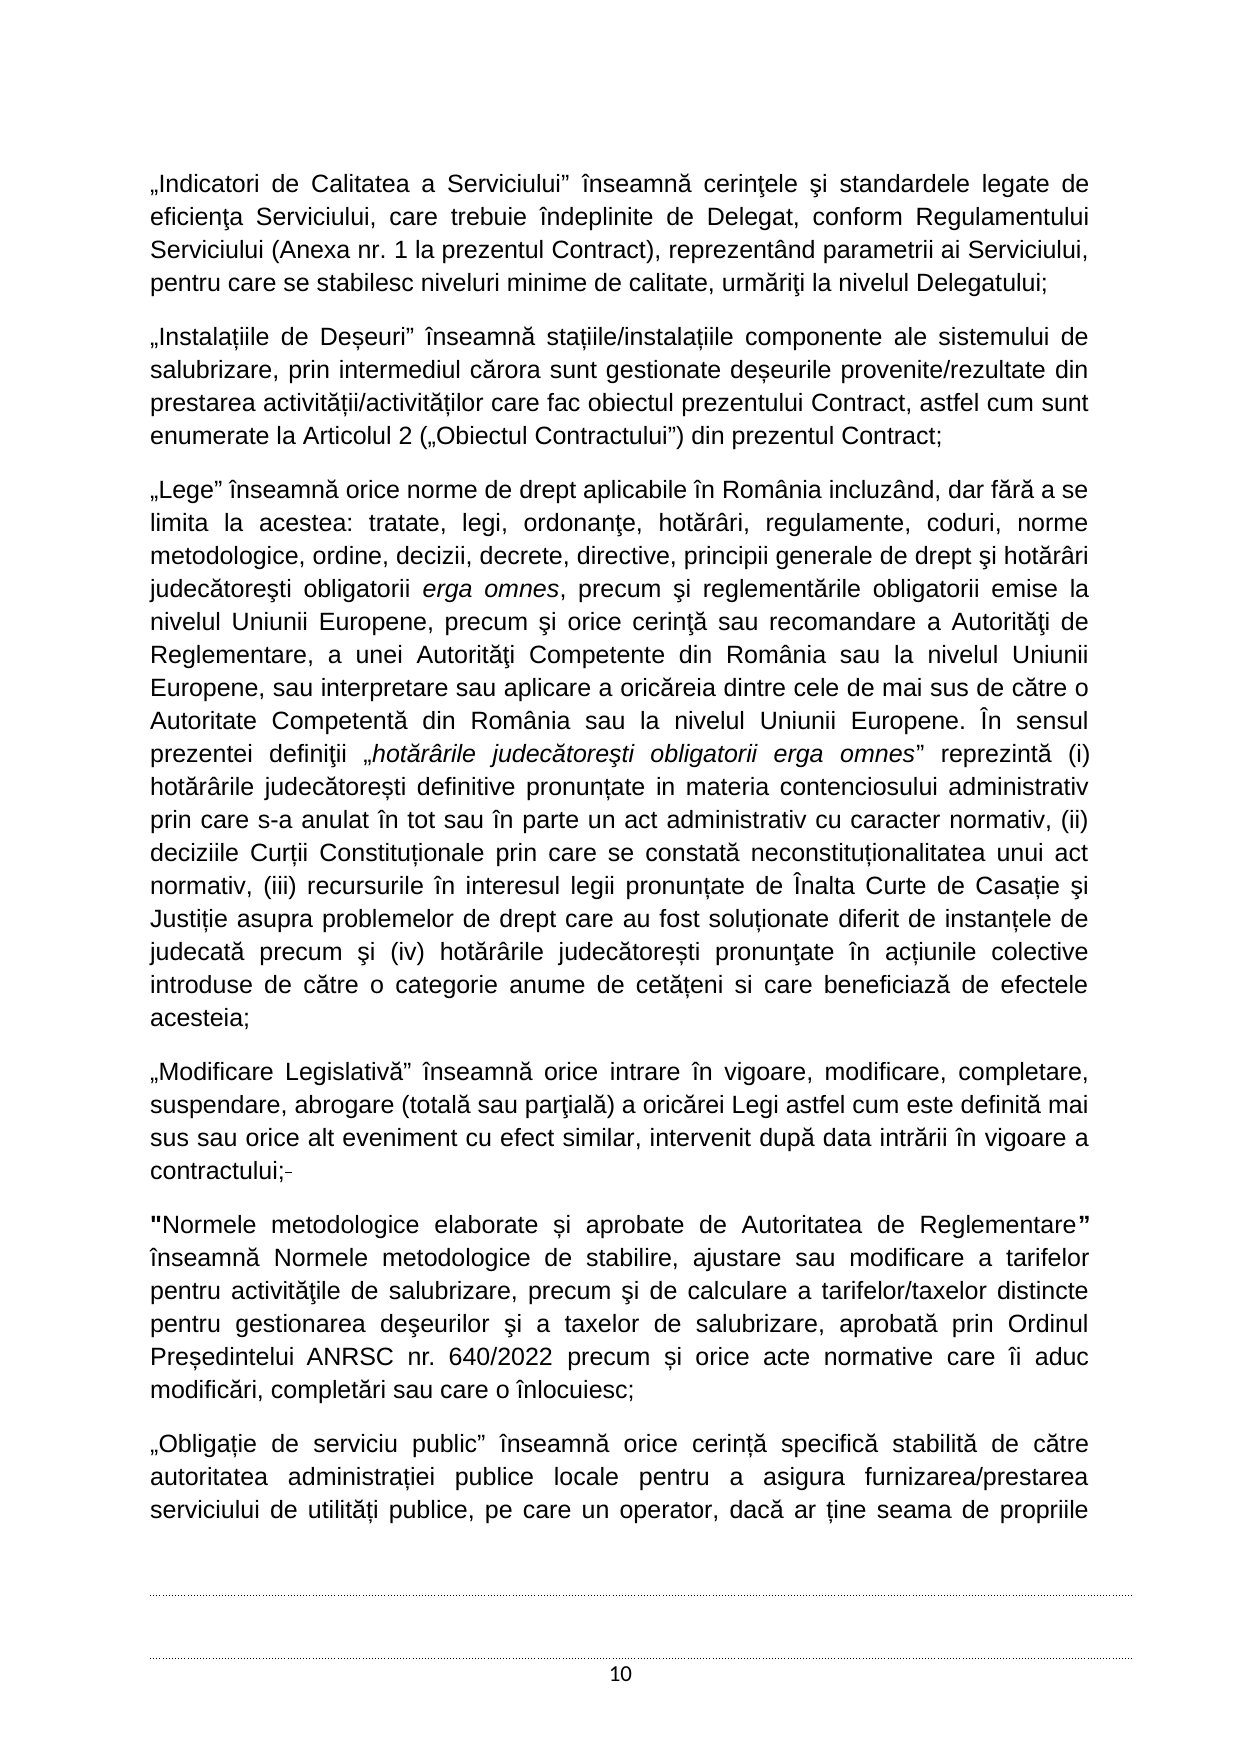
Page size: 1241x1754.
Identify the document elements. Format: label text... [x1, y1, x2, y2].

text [150, 1429, 1090, 1523]
text „Lege” înseamnă orice norme de drept aplicabile în România incluzând, dar fără a se limita la acestea: tratate, legi, ordonanţe, hotărâri, regulamente, coduri, norme metodologice, ordine, decizii, decrete, directive, principii generale de drept şi hotărâri judecătoreşti obligatorii erga omnes, precum şi reglementările obligatorii emise la nivelul Uniunii Europene, precum şi orice cerinţă sau recomandare a Autorităţi de Reglementare, a unei Autorităţi Competente din România sau la nivelul Uniunii Europene, sau interpretare sau aplicare a oricăreia dintre cele de mai sus de către o Autoritate Competentă din România sau la nivelul Uniunii Europene. În sensul prezentei definiţii „hotărârile judecătoreşti obligatorii erga omnes” reprezintă (i) hotărârile judecătorești definitive pronunțate in materia contenciosului administrativ prin care s-a anulat în tot sau în parte un act administrativ cu caracter normativ, (ii) deciziile Curții Constituționale prin care se constată neconstituționalitatea unui act normativ, (iii) recursurile în interesul legii pronunțate de Înalta Curte de Casație şi Justiție asupra problemelor de drept care au fost soluționate diferit de instanțele de judecată precum şi (iv) hotărârile judecătorești pronunţate în acțiunile colective introduse de către o categorie anume de cetățeni si care beneficiază de efectele acesteia; [150, 474, 1090, 1032]
text „Instalațiile de Deșeuri” înseamnă stațiile/instalațiile componente ale sistemului de salubrizare, prin intermediul cărora sunt gestionate deșeurile provenite/rezultate din prestarea activității/activităților care fac obiectul prezentului Contract, astfel cum sunt enumerate la Articolul 2 („Obiectul Contractului”) din prezentul Contract; [150, 322, 1090, 449]
text "Normele metodologice elaborate și aprobate de Autoritatea de Reglementare” înseamnă Normele metodologice de stabilire, ajustare sau modificare a tarifelor pentru activităţile de salubrizare, precum şi de calculare a tarifelor/taxelor distincte pentru gestionarea deşeurilor şi a taxelor de salubrizare, aprobată prin Ordinul Președintelui ANRSC nr. 640/2022 precum și orice acte normative care îi aduc modificări, completări sau care o înlocuiesc; [150, 1210, 1090, 1403]
text „Modificare Legislativă” înseamnă orice intrare în vigoare, modificare, completare, suspendare, abrogare (totală sau parţială) a oricărei Legi astfel cum este definită mai sus sau orice alt eveniment cu efect similar, intervenit după data intrării în vigoare a contractului; [150, 1057, 1090, 1184]
text „Indicatori de Calitatea a Serviciului” înseamnă cerinţele şi standardele legate de eficienţa Serviciului, care trebuie îndeplinite de Delegat, conform Regulamentului Serviciului (Anexa nr. 1 la prezentul Contract), reprezentând parametrii ai Serviciului, pentru care se stabilesc niveluri minime de calitate, urmăriţi la nivelul Delegatului; [150, 169, 1090, 297]
